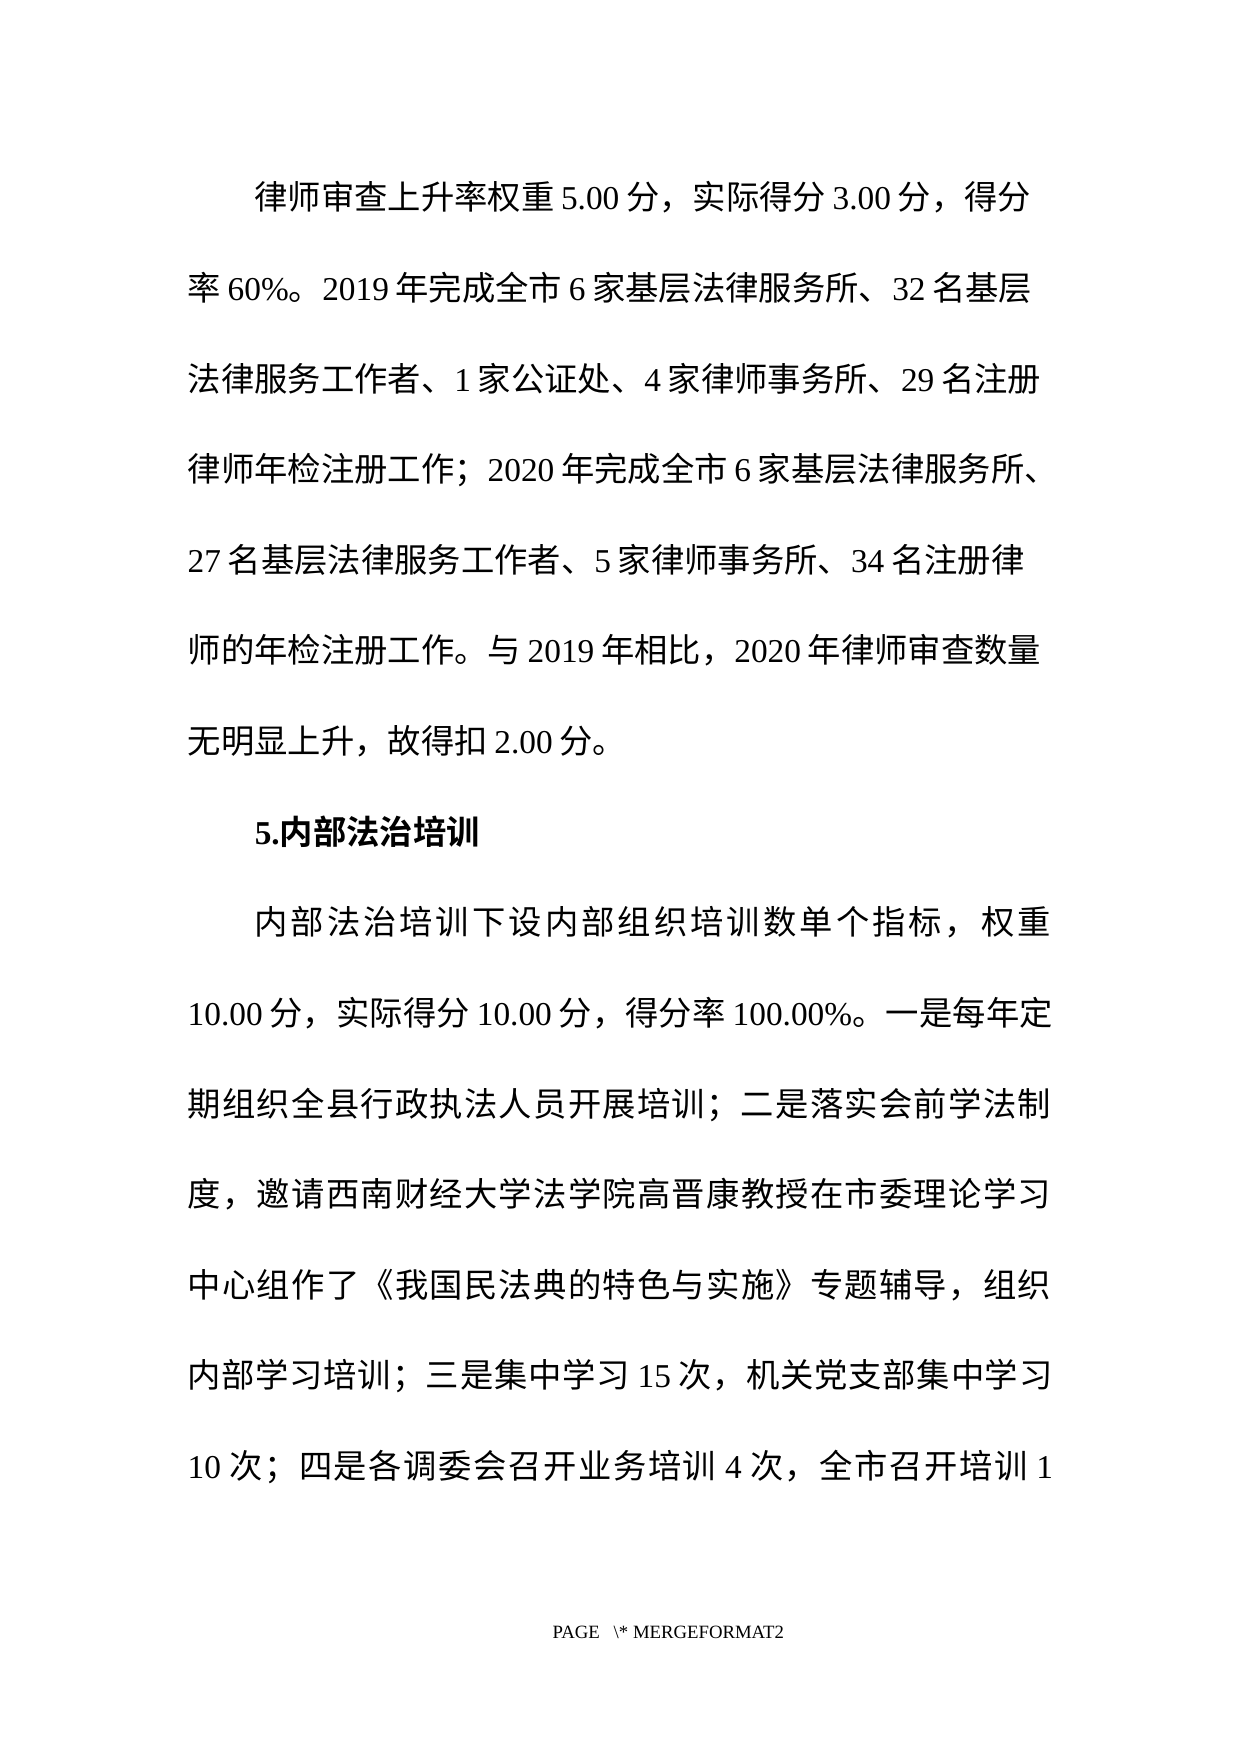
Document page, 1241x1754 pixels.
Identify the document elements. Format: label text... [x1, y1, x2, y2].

text 律师审查上升率权重5.00分，实际得分3.00分，得分率60%。2019年完成全市6家基层法律服务所、32名基层法律服务工作者、1家公证处、4家律师事务所、29名注册律师年检注册工作；2020年完成全市6家基层法律服务所、27名基层法律服务工作者、5家律师事务所、34名注册律师的年检注册工作。与2019年相比，2020年律师审查数量无明显上升，故得扣2.00分。 [187, 150, 1053, 784]
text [187, 875, 1053, 1509]
subtitle 5.内部法治培训 [187, 784, 1053, 875]
